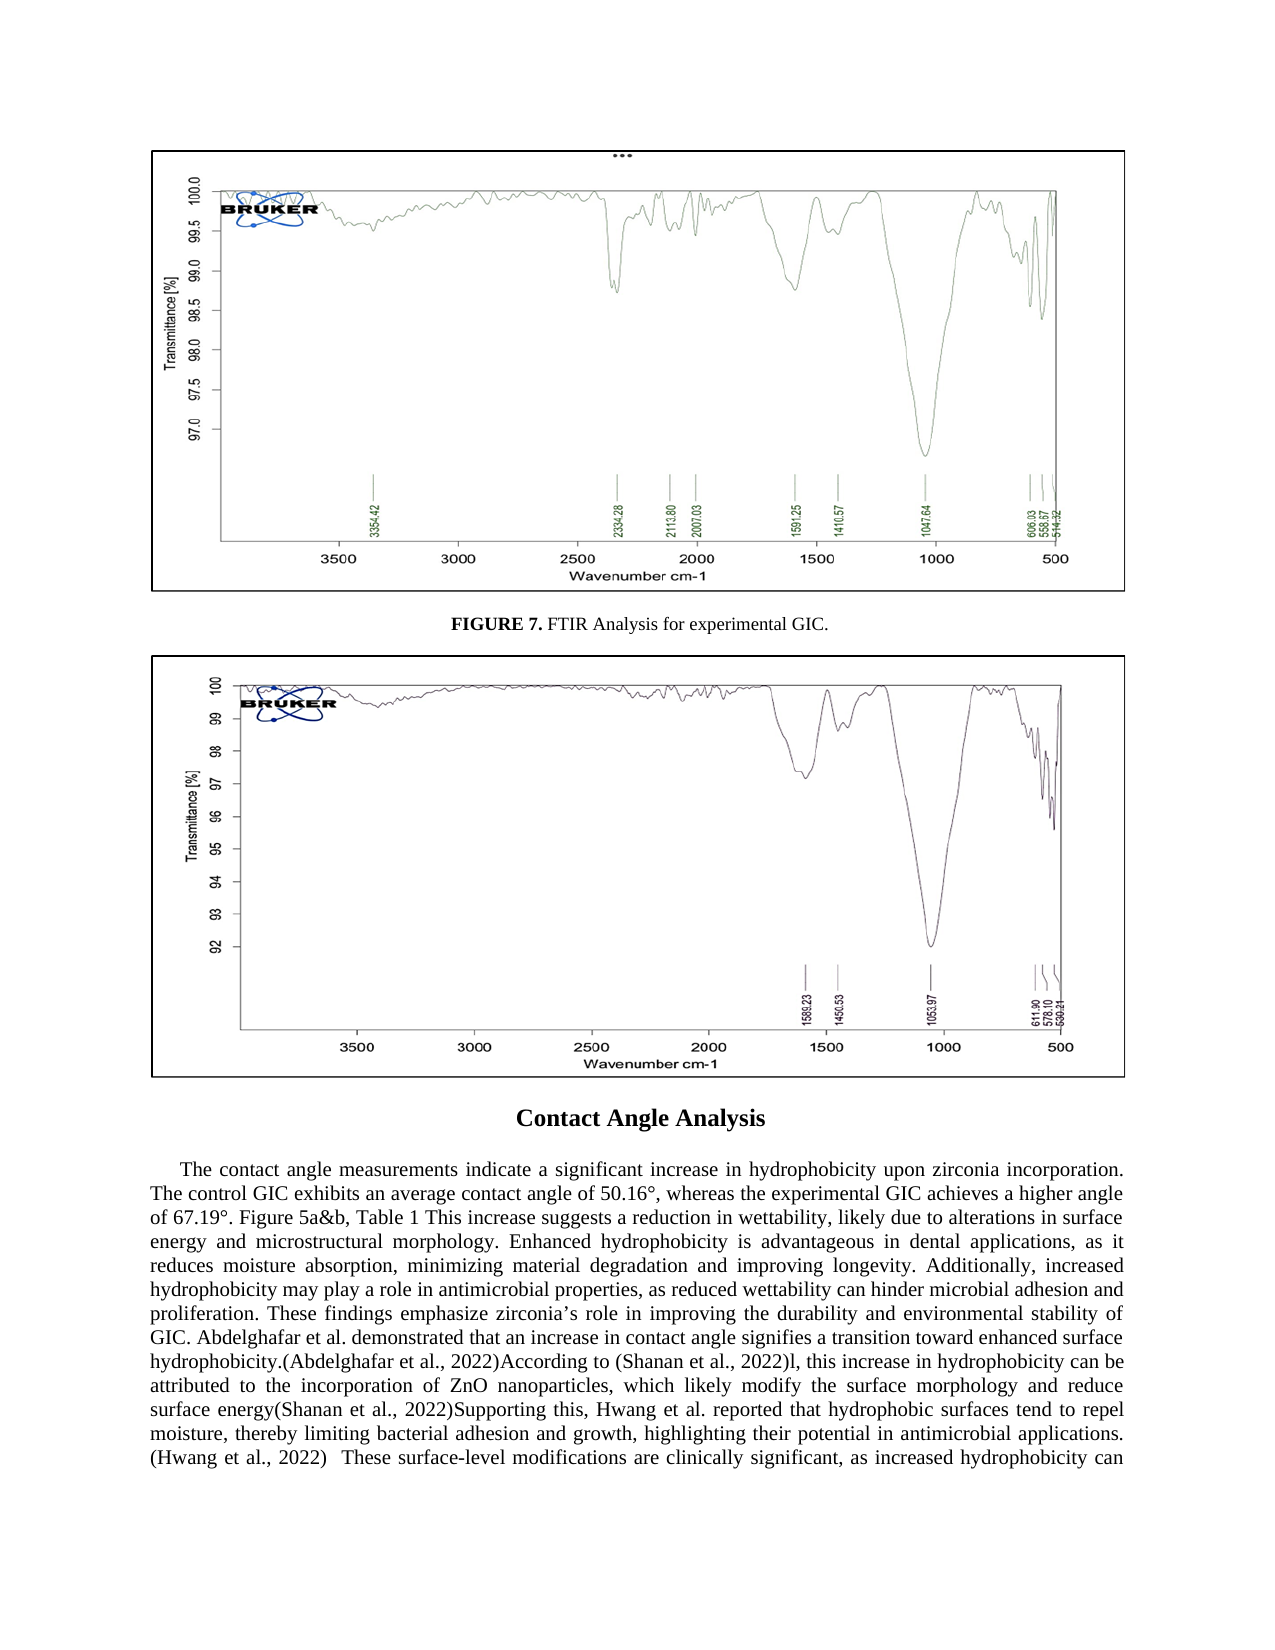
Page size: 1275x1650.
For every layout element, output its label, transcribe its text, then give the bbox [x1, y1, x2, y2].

subtitle Contact Angle Analysis [150, 1103, 1125, 1132]
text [150, 1157, 1125, 1469]
picture [150, 150, 1125, 592]
text FIGURE 7. FTIR Analysis for experimental GIC. [150, 612, 1125, 634]
picture [150, 655, 1125, 1078]
